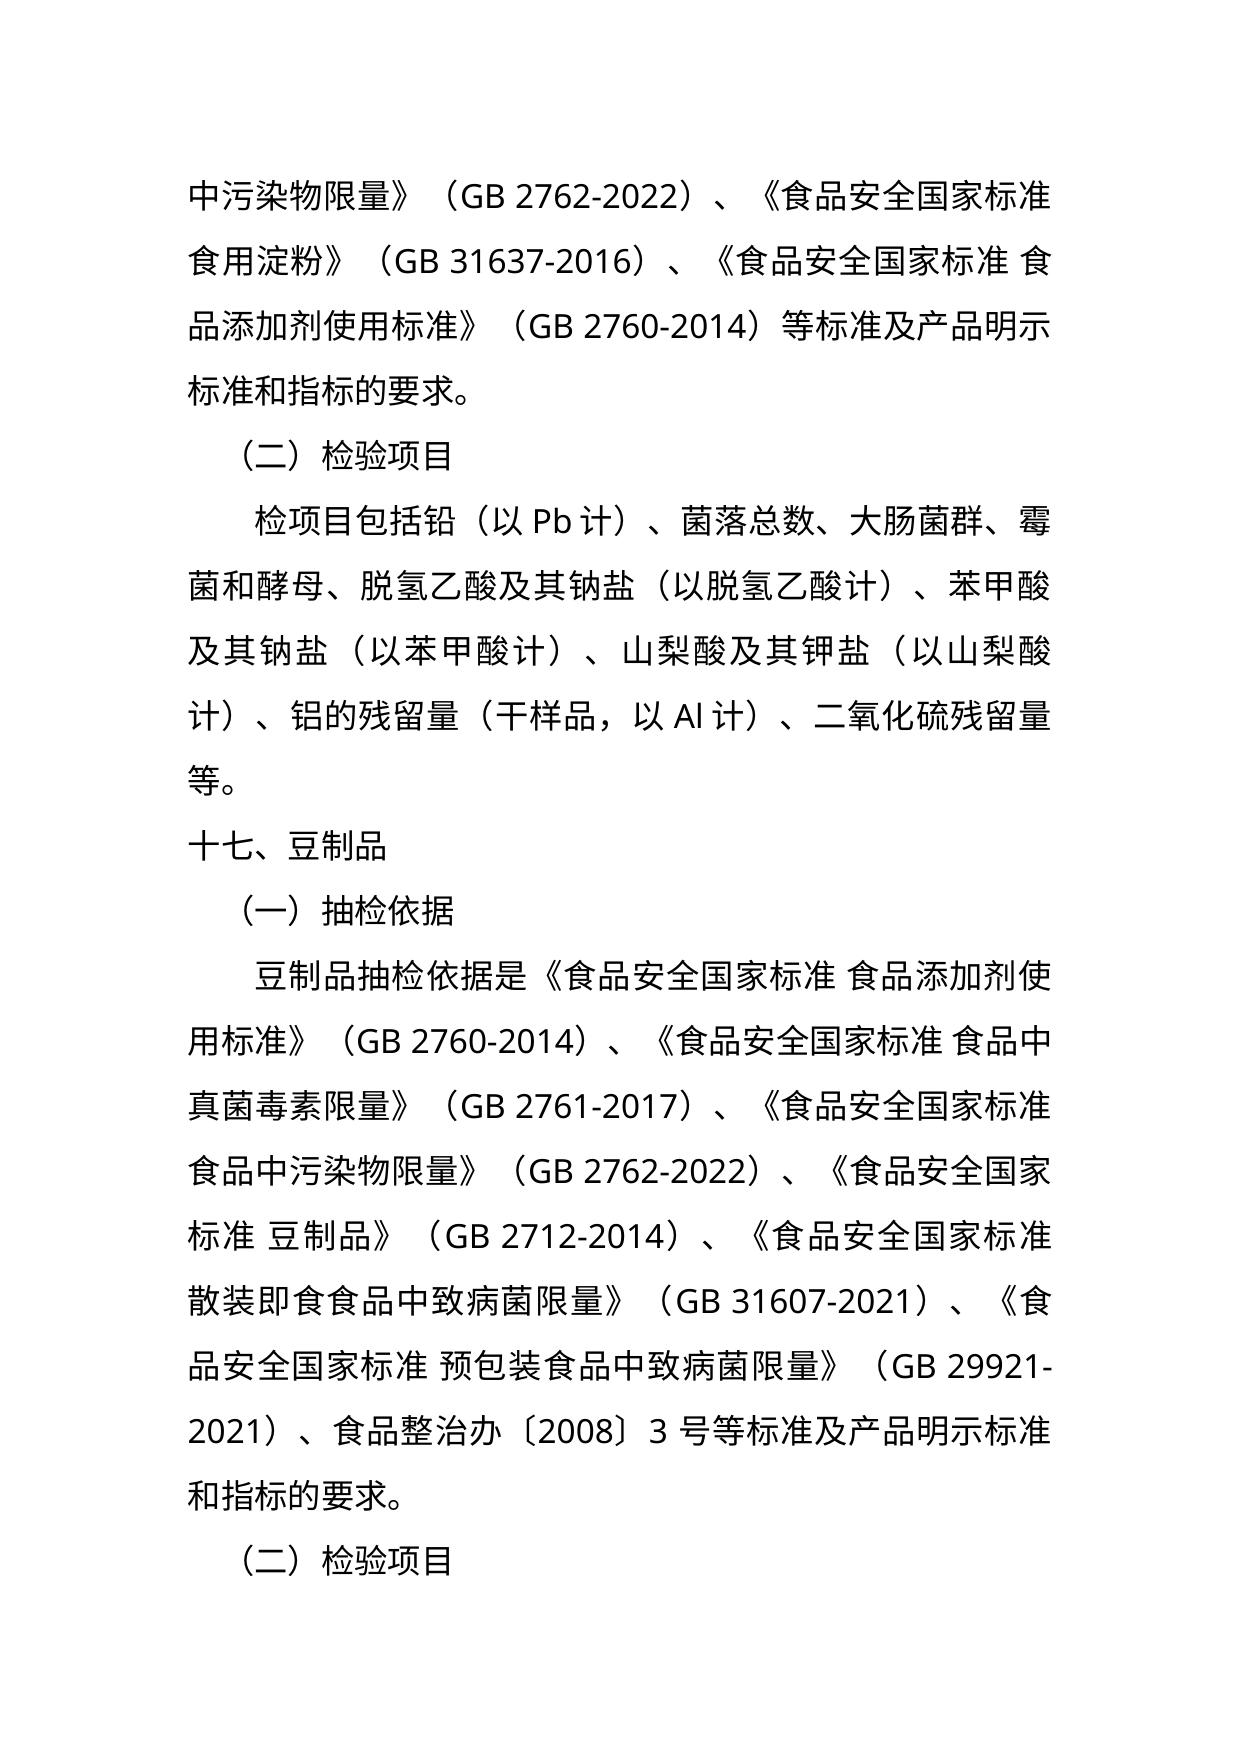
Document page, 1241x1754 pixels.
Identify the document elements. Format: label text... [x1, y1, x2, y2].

text （一）抽检依据 [187, 877, 1053, 942]
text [187, 162, 1053, 422]
text （二）检验项目 [187, 1527, 1053, 1592]
text （二）检验项目 [187, 422, 1053, 487]
subtitle 十七、豆制品 [187, 812, 1053, 877]
text 豆制品抽检依据是《食品安全国家标准 食品添加剂使用标准》（GB 2760-2014）、《食品安全国家标准 食品中真菌毒素限量》（GB 2761-2017）、《食品安全国家标准 食品中污染物限量》（GB 2762-2022）、《食品安全国家标准 豆制品》（GB 2712-2014）、《食品安全国家标准 散装即食食品中致病菌限量》（GB 31607-2021）、《食品安全国家标准 预包装食品中致病菌限量》（GB 29921-2021）、食品整治办〔2008〕3 号等标准及产品明示标准和指标的要求。 [187, 942, 1053, 1527]
text 检项目包括铅（以Pb计）、菌落总数、大肠菌群、霉菌和酵母、脱氢乙酸及其钠盐（以脱氢乙酸计）、苯甲酸及其钠盐（以苯甲酸计）、山梨酸及其钾盐（以山梨酸计）、铝的残留量（干样品，以Al计）、二氧化硫残留量等。 [187, 487, 1053, 812]
